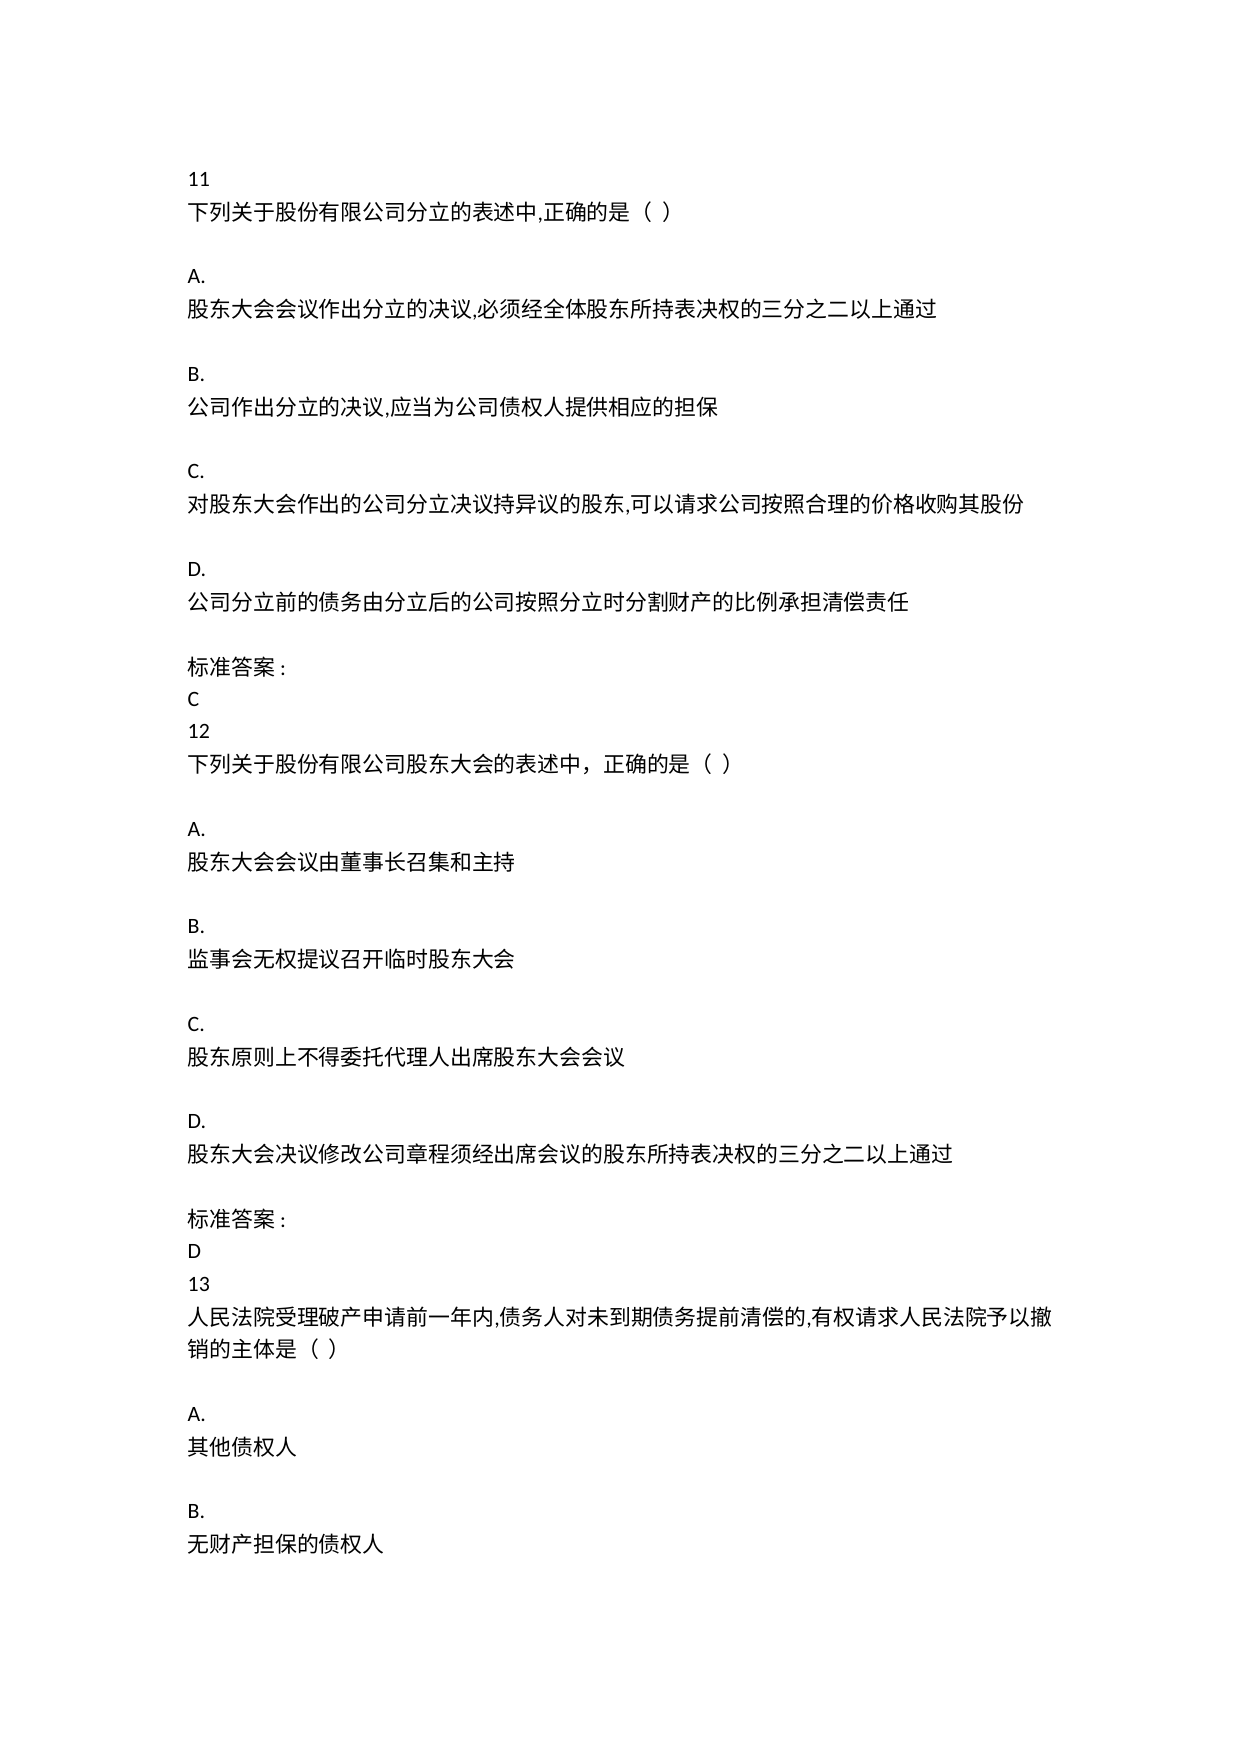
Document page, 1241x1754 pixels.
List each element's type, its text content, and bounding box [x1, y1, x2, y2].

text 13 [187, 1267, 1053, 1299]
text 公司分立前的债务由分立后的公司按照分立时分割财产的比例承担清偿责任 [187, 584, 1053, 617]
text 其他债权人 [187, 1429, 1053, 1462]
text A. [187, 259, 1053, 292]
text A. [187, 1397, 1053, 1429]
text D [187, 1234, 1053, 1267]
text 下列关于股份有限公司股东大会的表述中，正确的是（ ） [187, 747, 1053, 779]
text 股东大会会议作出分立的决议,必须经全体股东所持表决权的三分之二以上通过 [187, 292, 1053, 324]
text 标准答案 : [187, 1202, 1053, 1234]
text 12 [187, 714, 1053, 747]
text 人民法院受理破产申请前一年内,债务人对未到期债务提前清偿的,有权请求人民法院予以撤销的主体是（ ） [187, 1299, 1053, 1364]
text 监事会无权提议召开临时股东大会 [187, 942, 1053, 974]
text C. [187, 1007, 1053, 1039]
text D. [187, 1104, 1053, 1137]
text 下列关于股份有限公司分立的表述中,正确的是（ ） [187, 194, 1053, 227]
text B. [187, 909, 1053, 942]
text 11 [187, 162, 1053, 194]
text 无财产担保的债权人 [187, 1527, 1053, 1559]
text C. [187, 454, 1053, 487]
text 对股东大会作出的公司分立决议持异议的股东,可以请求公司按照合理的价格收购其股份 [187, 487, 1053, 519]
text 标准答案 : [187, 649, 1053, 682]
text 股东原则上不得委托代理人出席股东大会会议 [187, 1039, 1053, 1072]
text B. [187, 1494, 1053, 1527]
text 股东大会决议修改公司章程须经出席会议的股东所持表决权的三分之二以上通过 [187, 1137, 1053, 1169]
text B. [187, 357, 1053, 389]
text 公司作出分立的决议,应当为公司债权人提供相应的担保 [187, 389, 1053, 422]
text A. [187, 812, 1053, 844]
text 股东大会会议由董事长召集和主持 [187, 844, 1053, 877]
text D. [187, 552, 1053, 584]
text C [187, 682, 1053, 714]
